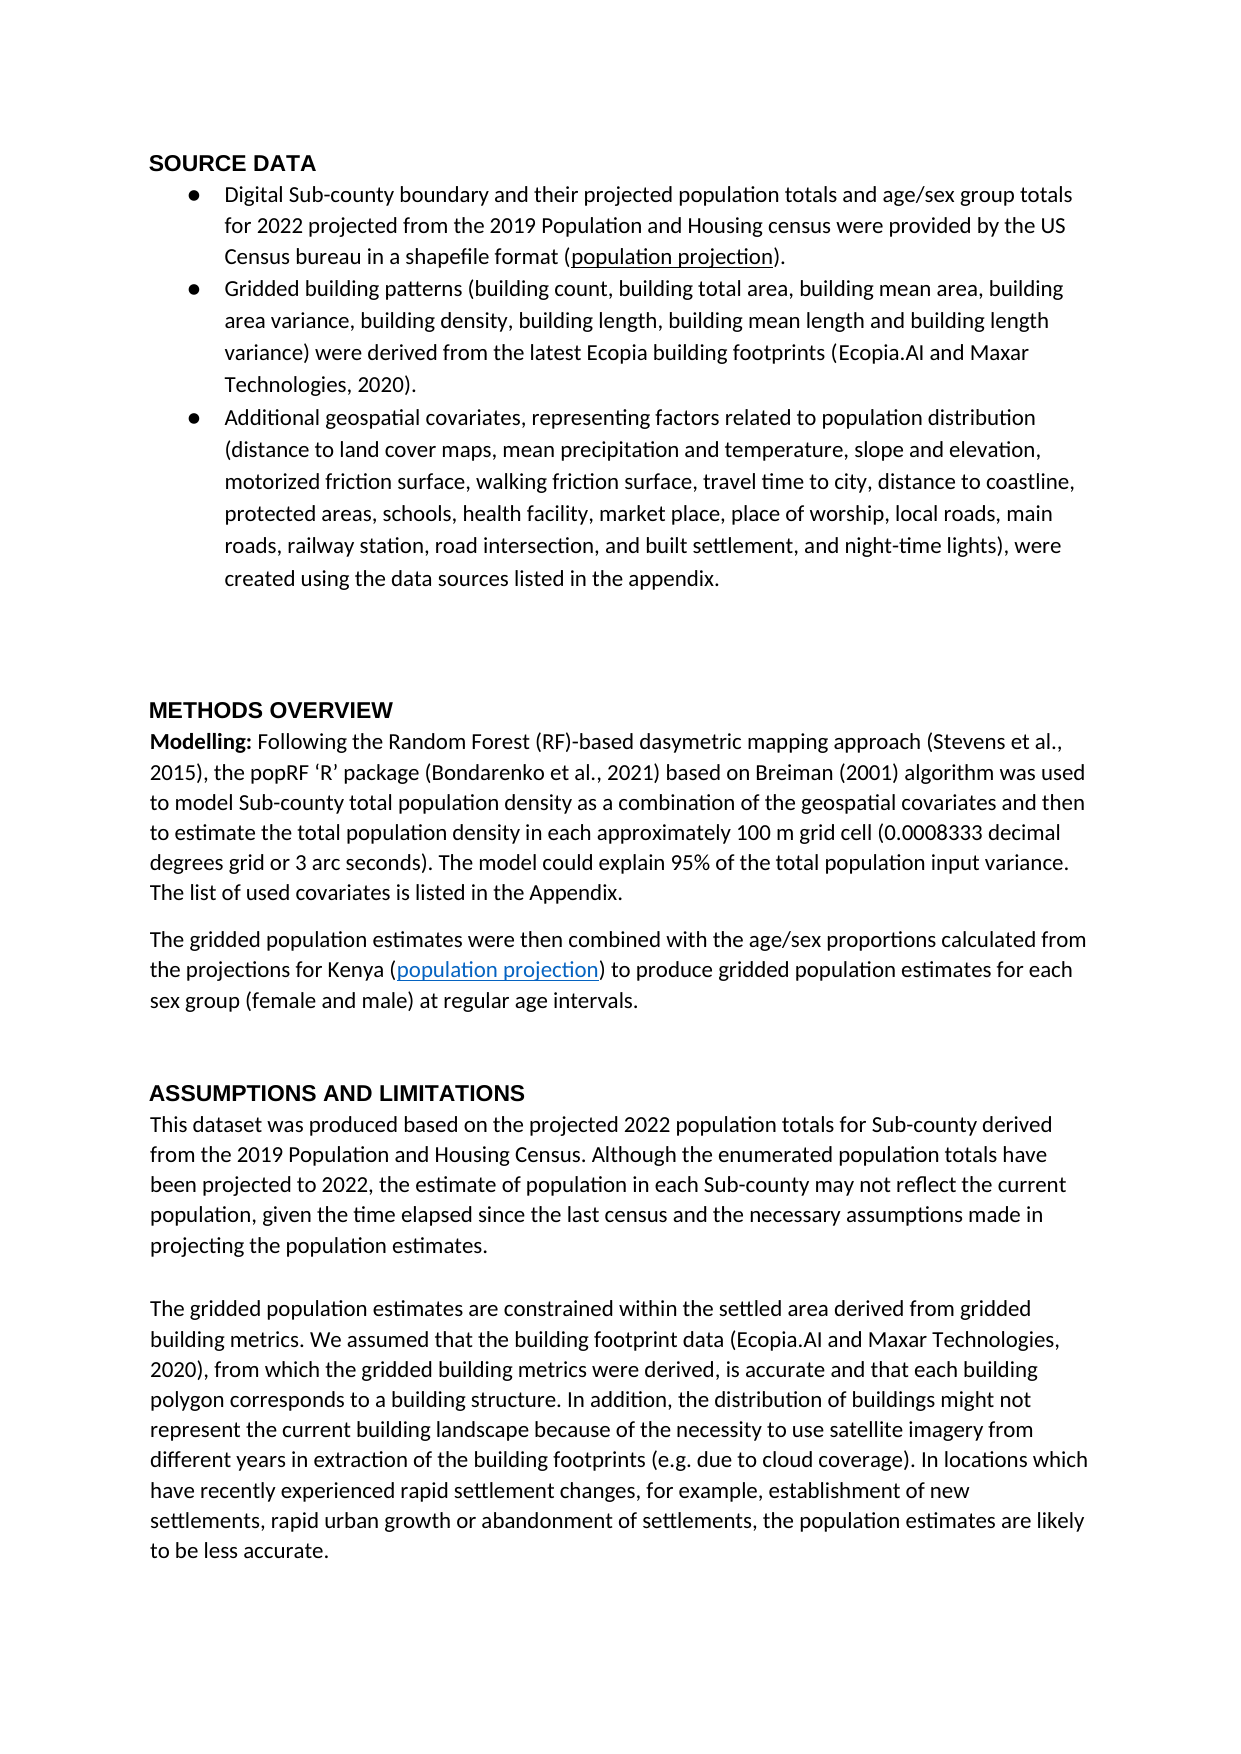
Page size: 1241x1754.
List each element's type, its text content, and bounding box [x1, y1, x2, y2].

list Digital Sub-county boundary and their projected population totals and age/sex group totals for 2022 projected from the 2019 Population and Housing census were provided by the US Census bureau in a shapefile format (population projection). [187, 180, 1090, 270]
text Modelling: Following the Random Forest (RF)-based dasymetric mapping approach (Stevens et al., 2015), the popRF ‘R’ package (Bondarenko et al., 2021) based on Breiman (2001) algorithm was used to model Sub-county total population density as a combination of the geospatial covariates and then to estimate the total population density in each approximately 100 m grid cell (0.0008333 decimal degrees grid or 3 arc seconds). The model could explain 95% of the total population input variance. The list of used covariates is listed in the Appendix. [149, 727, 1090, 907]
text The gridded population estimates were then combined with the age/sex proportions calculated from the projections for Kenya (population projection) to produce gridded population estimates for each sex group (female and male) at regular age intervals. [149, 925, 1090, 1014]
list Additional geospatial covariates, representing factors related to population distribution (distance to land cover maps, mean precipitation and temperature, slope and elevation, motorized friction surface, walking friction surface, travel time to city, distance to coastline, protected areas, schools, health facility, market place, place of worship, local roads, main roads, railway station, road intersection, and built settlement, and night-time lights), were created using the data sources listed in the appendix. [187, 403, 1090, 592]
text The gridded population estimates are constrained within the settled area derived from gridded building metrics. We assumed that the building footprint data (Ecopia.AI and Maxar Technologies, 2020), from which the gridded building metrics were derived, is accurate and that each building polygon corresponds to a building structure. In addition, the distribution of buildings might not represent the current building landscape because of the necessity to use satellite imagery from different years in extraction of the building footprints (e.g. due to cloud coverage). In locations which have recently experienced rapid settlement changes, for example, establishment of new settlements, rapid urban growth or abandonment of settlements, the population estimates are likely to be less accurate. [150, 1294, 1090, 1446]
list Gridded building patterns (building count, building total area, building mean area, building area variance, building density, building length, building mean length and building length variance) were derived from the latest Ecopia building footprints (Ecopia.AI and Maxar Technologies, 2020). [187, 274, 1090, 398]
text This dataset was produced based on the projected 2022 population totals for Sub-county derived from the 2019 Population and Housing Census. Although the enumerated population totals have been projected to 2022, the estimate of population in each Sub-county may not reflect the current population, given the time elapsed since the last census and the necessary assumptions made in projecting the population estimates. [150, 1110, 1090, 1259]
subtitle ASSUMPTIONS AND LIMITATIONS [148, 1079, 1090, 1106]
subtitle SOURCE DATA [148, 150, 1090, 176]
subtitle METHODS OVERVIEW [148, 697, 1090, 723]
text The gridded population estimates are constrained within the settled area derived from gridded building metrics. We assumed that the building footprint data (Ecopia.AI and Maxar Technologies, 2020), from which the gridded building metrics were derived, is accurate and that each building polygon corresponds to a building structure. In addition, the distribution of buildings might not represent the current building landscape because of the necessity to use satellite imagery from different years in extraction of the building footprints (e.g. due to cloud coverage). In locations which have recently experienced rapid settlement changes, for example, establishment of new settlements, rapid urban growth or abandonment of settlements, the population estimates are likely to be less accurate. [150, 1473, 1090, 1564]
